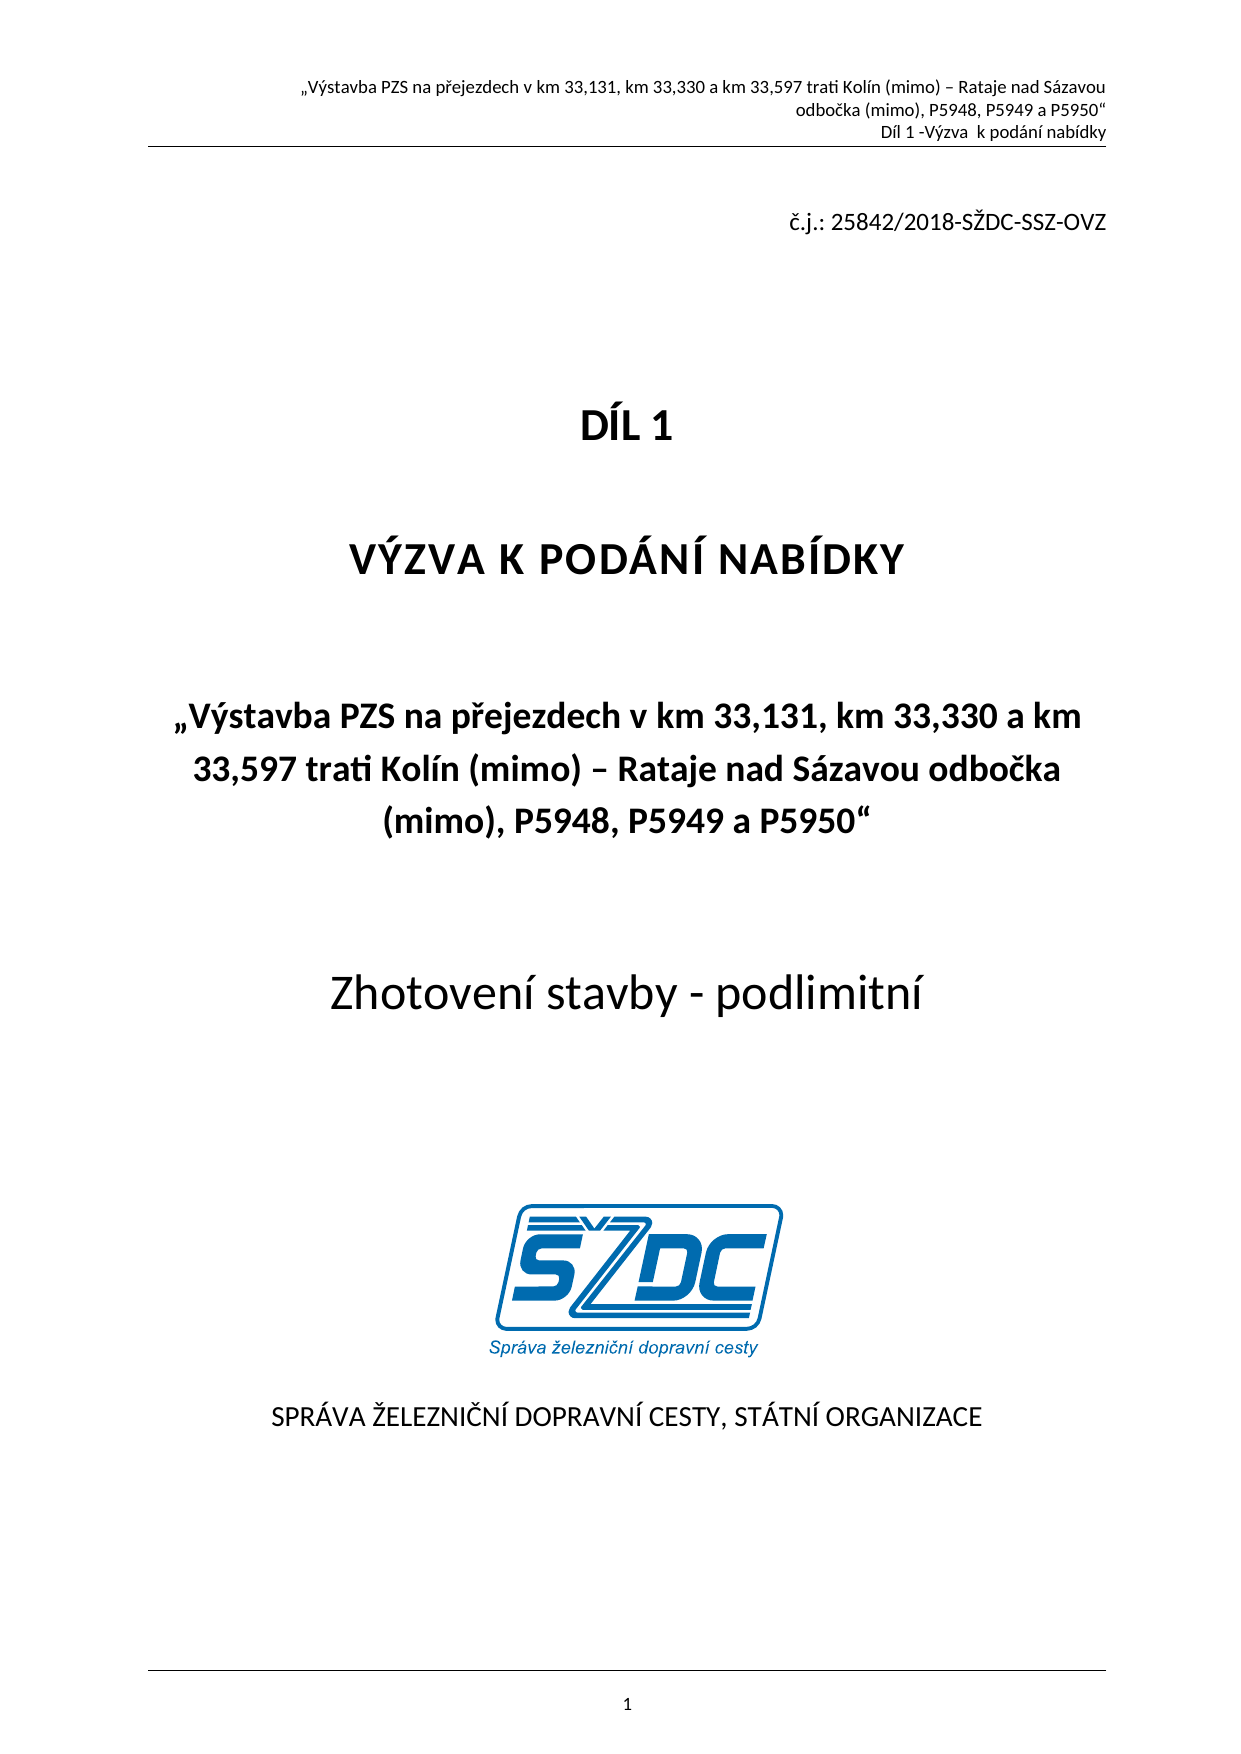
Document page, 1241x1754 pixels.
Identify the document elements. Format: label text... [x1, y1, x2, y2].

text č.j.: 25842/2018-SŽDC-SSZ-OVZ [148, 206, 1106, 237]
text VÝZVA K PODÁNÍ NABÍDKY [148, 530, 1106, 586]
text DÍL 1 [148, 396, 1106, 452]
text „Výstavba PZS na přejezdech v km 33,131, km 33,330 a km 33,597 trati Kolín (mimo) – Rataje nad Sázavou odbočka (mimo), P5948, P5949 a P5950“ [148, 692, 1106, 843]
text SPRÁVA ŽELEZNIČNÍ DOPRAVNÍ CESTY, STÁTNÍ ORGANIZACE [148, 1398, 1106, 1434]
text Zhotovení stavby - podlimitní [148, 961, 1106, 1022]
